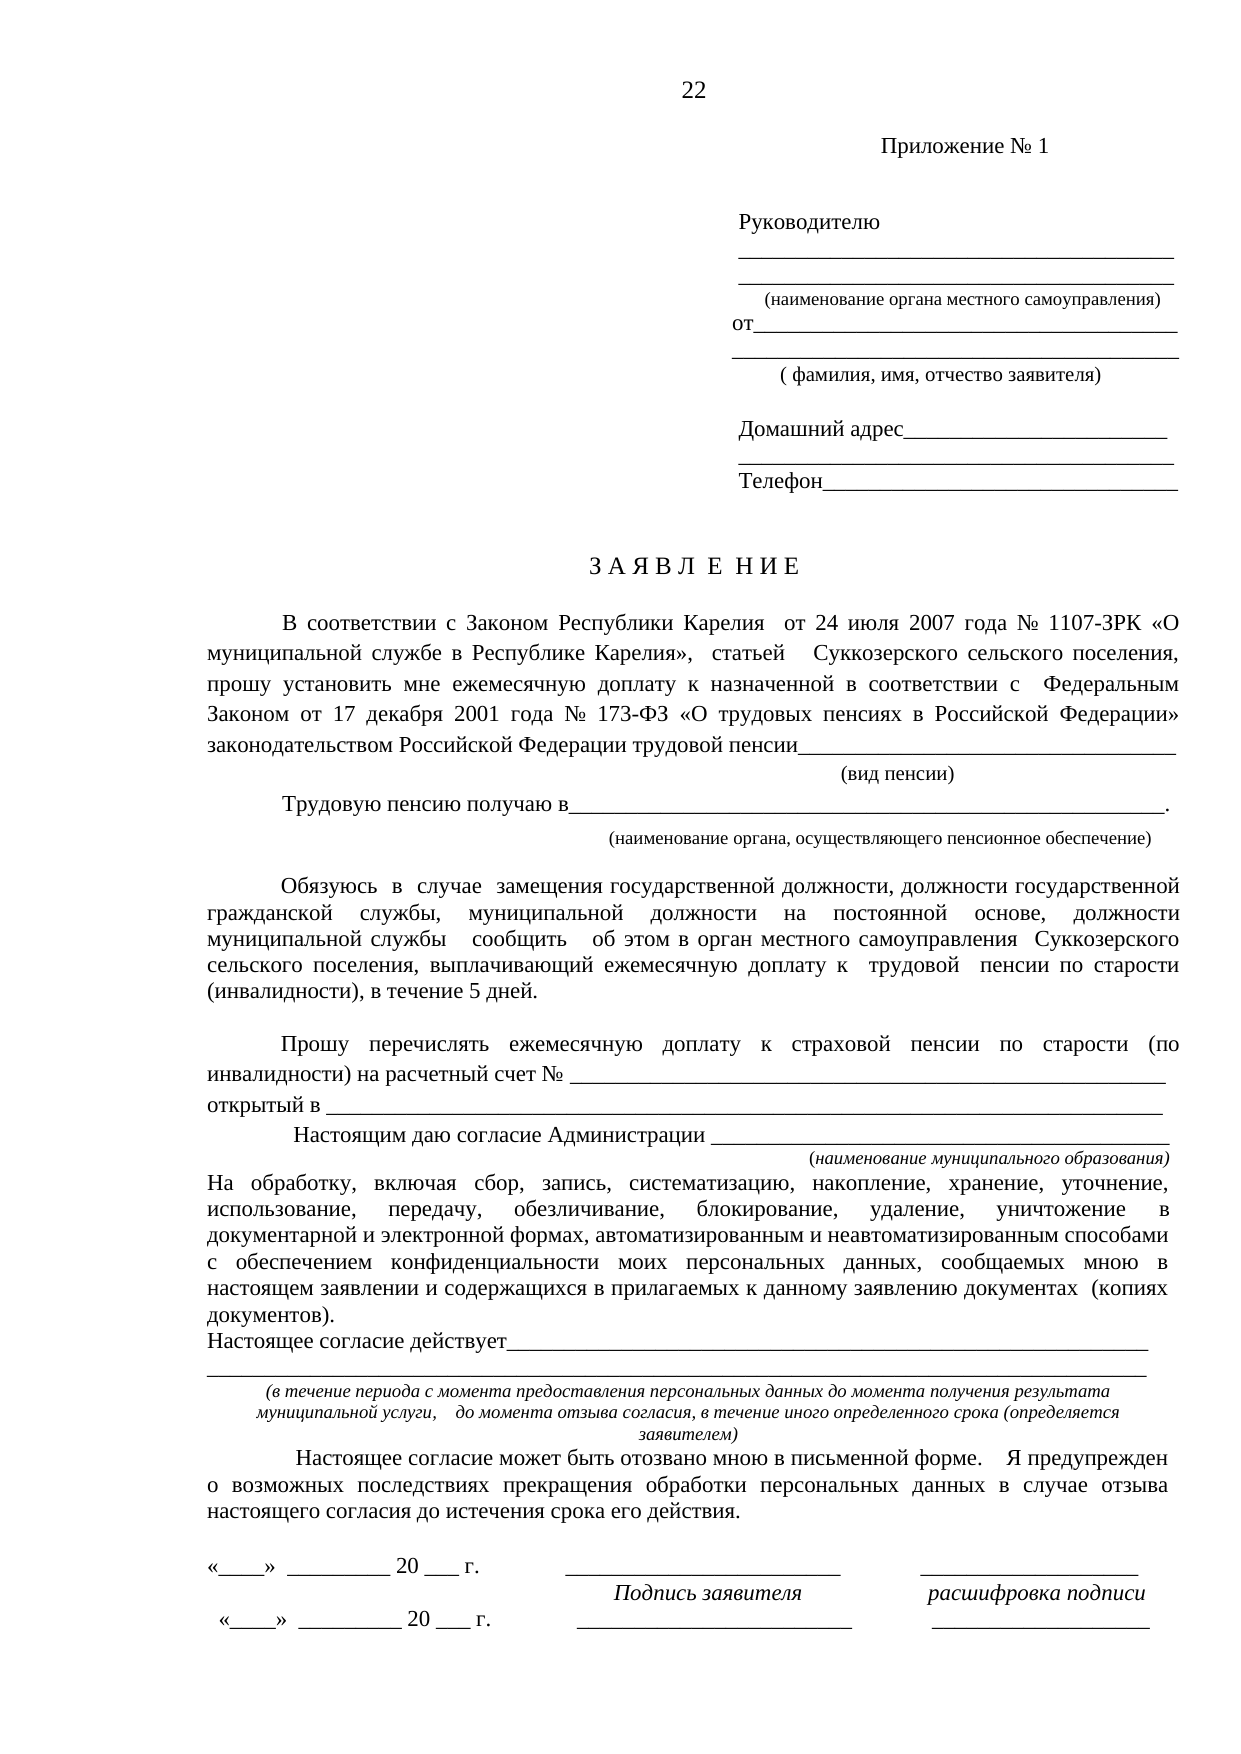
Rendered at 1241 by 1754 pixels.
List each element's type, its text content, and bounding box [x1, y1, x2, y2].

text «____» _________ 20 ___ г. ________________________ ___________________ [207, 1605, 1155, 1631]
text В соответствии с Законом Республики Карелия от 24 июля 2007 года № 1107-ЗРК «О муниципальной службе в Республике Карелия», статьей Суккозерского сельского поселения, прошу установить мне ежемесячную доплату к назначенной в соответствии с Федеральным Законом от 17 декабря 2001 года № 173-ФЗ «О трудовых пенсиях в Российской Федерации» законодательством Российской Федерации трудовой пенсии_________________________________ [207, 609, 1181, 757]
text Трудовую пенсию получаю в____________________________________________________. [207, 790, 1174, 816]
text Подпись заявителя расшифровка подписи [207, 1578, 1155, 1605]
text Настоящим даю согласие Администрации ________________________________________ (наименование муниципального образования) [207, 1121, 1170, 1169]
text Настоящее согласие действует________________________________________________________ [207, 1327, 1170, 1353]
text ______________________________________ [738, 441, 1182, 467]
text (в течение периода с момента предоставления персональных данных до момента получения результата муниципальной услуги, до момента отзыва согласия, в течение иного определенного срока (определяется заявителем) [207, 1380, 1170, 1444]
text __________________________________________________________________________________ [207, 1353, 1170, 1380]
text (наименование органа местного самоуправления) от____________________________________________________________________________ [732, 287, 1181, 362]
text ( фамилия, имя, отчество заявителя) [738, 362, 1118, 386]
text «____» _________ 20 ___ г. ________________________ ___________________ [207, 1552, 1155, 1578]
text Прошу перечислять ежемесячную доплату к страховой пенсии по старости (по инвалидности) на расчетный счет № ____________________________________________________ [207, 1030, 1181, 1087]
text Обязуюсь в случае замещения государственной должности, должности государственной гражданской службы, муниципальной должности на постоянной основе, должности муниципальной службы сообщить об этом в орган местного самоуправления Суккозерского сельского поселения, выплачивающий ежемесячную доплату к трудовой пенсии по старости (инвалидности), в течение 5 дней. [207, 872, 1181, 1004]
text Домашний адрес_______________________ [738, 414, 1182, 441]
text Настоящее согласие может быть отозвано мною в письменной форме. Я предупрежден о возможных последствиях прекращения обработки персональных данных в случае отзыва настоящего согласия до истечения срока его действия. [207, 1444, 1170, 1523]
text (наименование органа, осуществляющего пенсионное обеспечение) [286, 827, 1181, 848]
text открытый в _________________________________________________________________________ [207, 1091, 1181, 1117]
text Руководителю ____________________________________________________________________________ [738, 208, 1181, 287]
text На обработку, включая сбор, запись, систематизацию, накопление, хранение, уточнение, использование, передачу, обезличивание, блокирование, удаление, уничтожение в документарной и электронной формах, автоматизированным и неавтоматизированным способами с обеспечением конфиденциальности моих персональных данных, сообщаемых мною в настоящем заявлении и содержащихся в прилагаемых к данному заявлению документах (копиях документов). [207, 1169, 1170, 1327]
text Телефон_______________________________ [738, 467, 1181, 494]
text З А Я В Л Е Н И Е [207, 551, 1181, 580]
text (вид пенсии) [207, 761, 1181, 785]
text Приложение № 1 [207, 132, 1181, 159]
